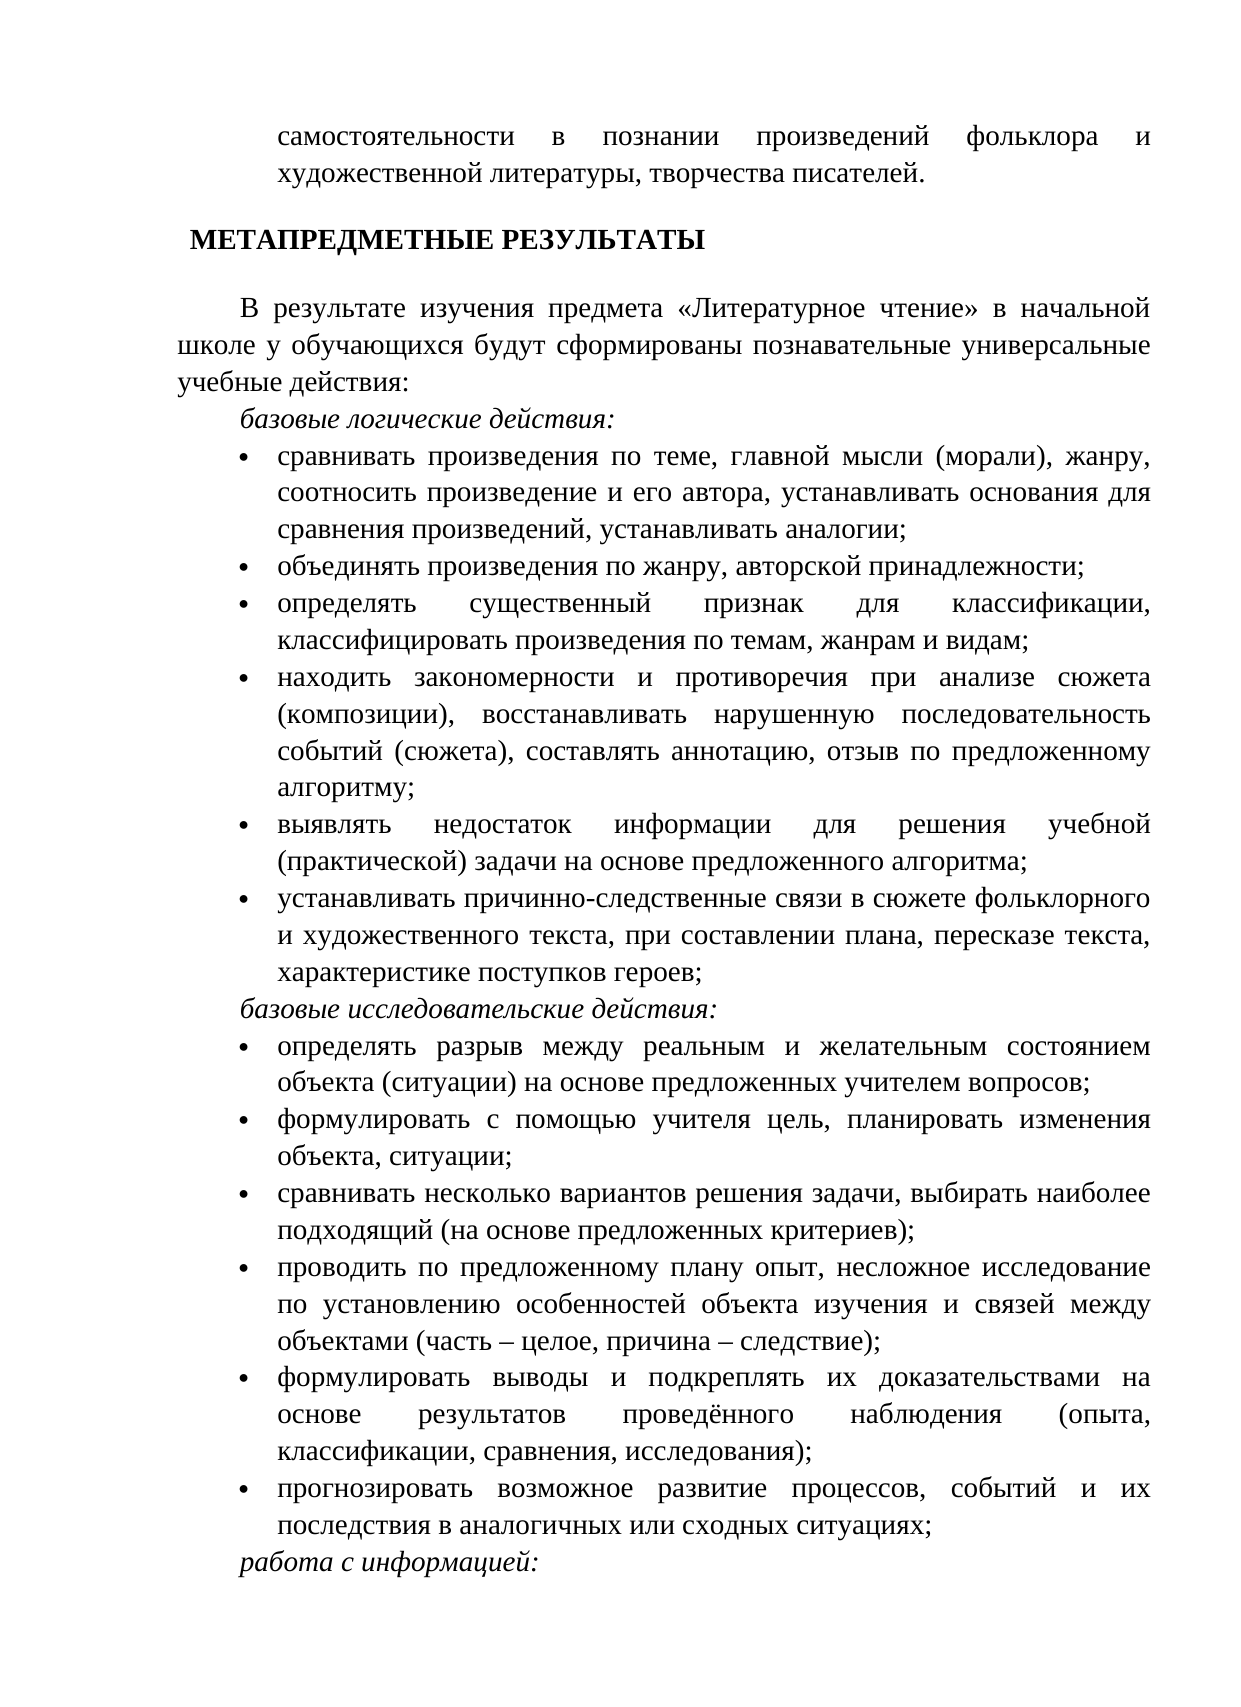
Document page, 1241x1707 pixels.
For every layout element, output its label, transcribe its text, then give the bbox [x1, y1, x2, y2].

text работа с информацией: [177, 1544, 1152, 1577]
list выявлять недостаток информации для решения учебной (практической) задачи на основе предложенного алгоритма; [239, 806, 1152, 877]
list определять существенный признак для классификации, классифицировать произведения по темам, жанрам и видам; [239, 585, 1152, 656]
list формулировать выводы и подкреплять их доказательствами на основе результатов проведённого наблюдения (опыта, классификации, сравнения, исследования); [239, 1359, 1152, 1467]
list сравнивать несколько вариантов решения задачи, выбирать наиболее подходящий (на основе предложенных критериев); [239, 1175, 1152, 1246]
list проводить по предложенному плану опыт, несложное исследование по установлению особенностей объекта изучения и связей между объектами (часть – целое, причина – следствие); [239, 1249, 1152, 1356]
list прогнозировать возможное развитие процессов, событий и их последствия в аналогичных или сходных ситуациях; [239, 1470, 1152, 1541]
text базовые логические действия: [177, 401, 1152, 434]
text базовые исследовательские действия: [177, 991, 1152, 1024]
list определять разрыв между реальным и желательным состоянием объекта (ситуации) на основе предложенных учителем вопросов; [239, 1028, 1152, 1098]
list находить закономерности и противоречия при анализе сюжета (композиции), восстанавливать нарушенную последовательность событий (сюжета), составлять аннотацию, отзыв по предложенному алгоритму; [239, 659, 1152, 803]
list формулировать с помощью учителя цель, планировать изменения объекта, ситуации; [239, 1101, 1152, 1172]
list устанавливать причинно-следственные связи в сюжете фольклорного и художественного текста, при составлении плана, пересказе текста, характеристике поступков героев; [239, 880, 1152, 987]
text МЕТАПРЕДМЕТНЫЕ РЕЗУЛЬТАТЫ [189, 222, 1152, 256]
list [239, 118, 1152, 188]
text В результате изучения предмета «Литературное чтение» в начальной школе у обучающихся будут сформированы познавательные универсальные учебные действия: [177, 290, 1152, 397]
list сравнивать произведения по теме, главной мысли (морали), жанру, соотносить произведение и его автора, устанавливать основания для сравнения произведений, устанавливать аналогии; [239, 438, 1152, 545]
list объединять произведения по жанру, авторской принадлежности; [239, 548, 1152, 582]
